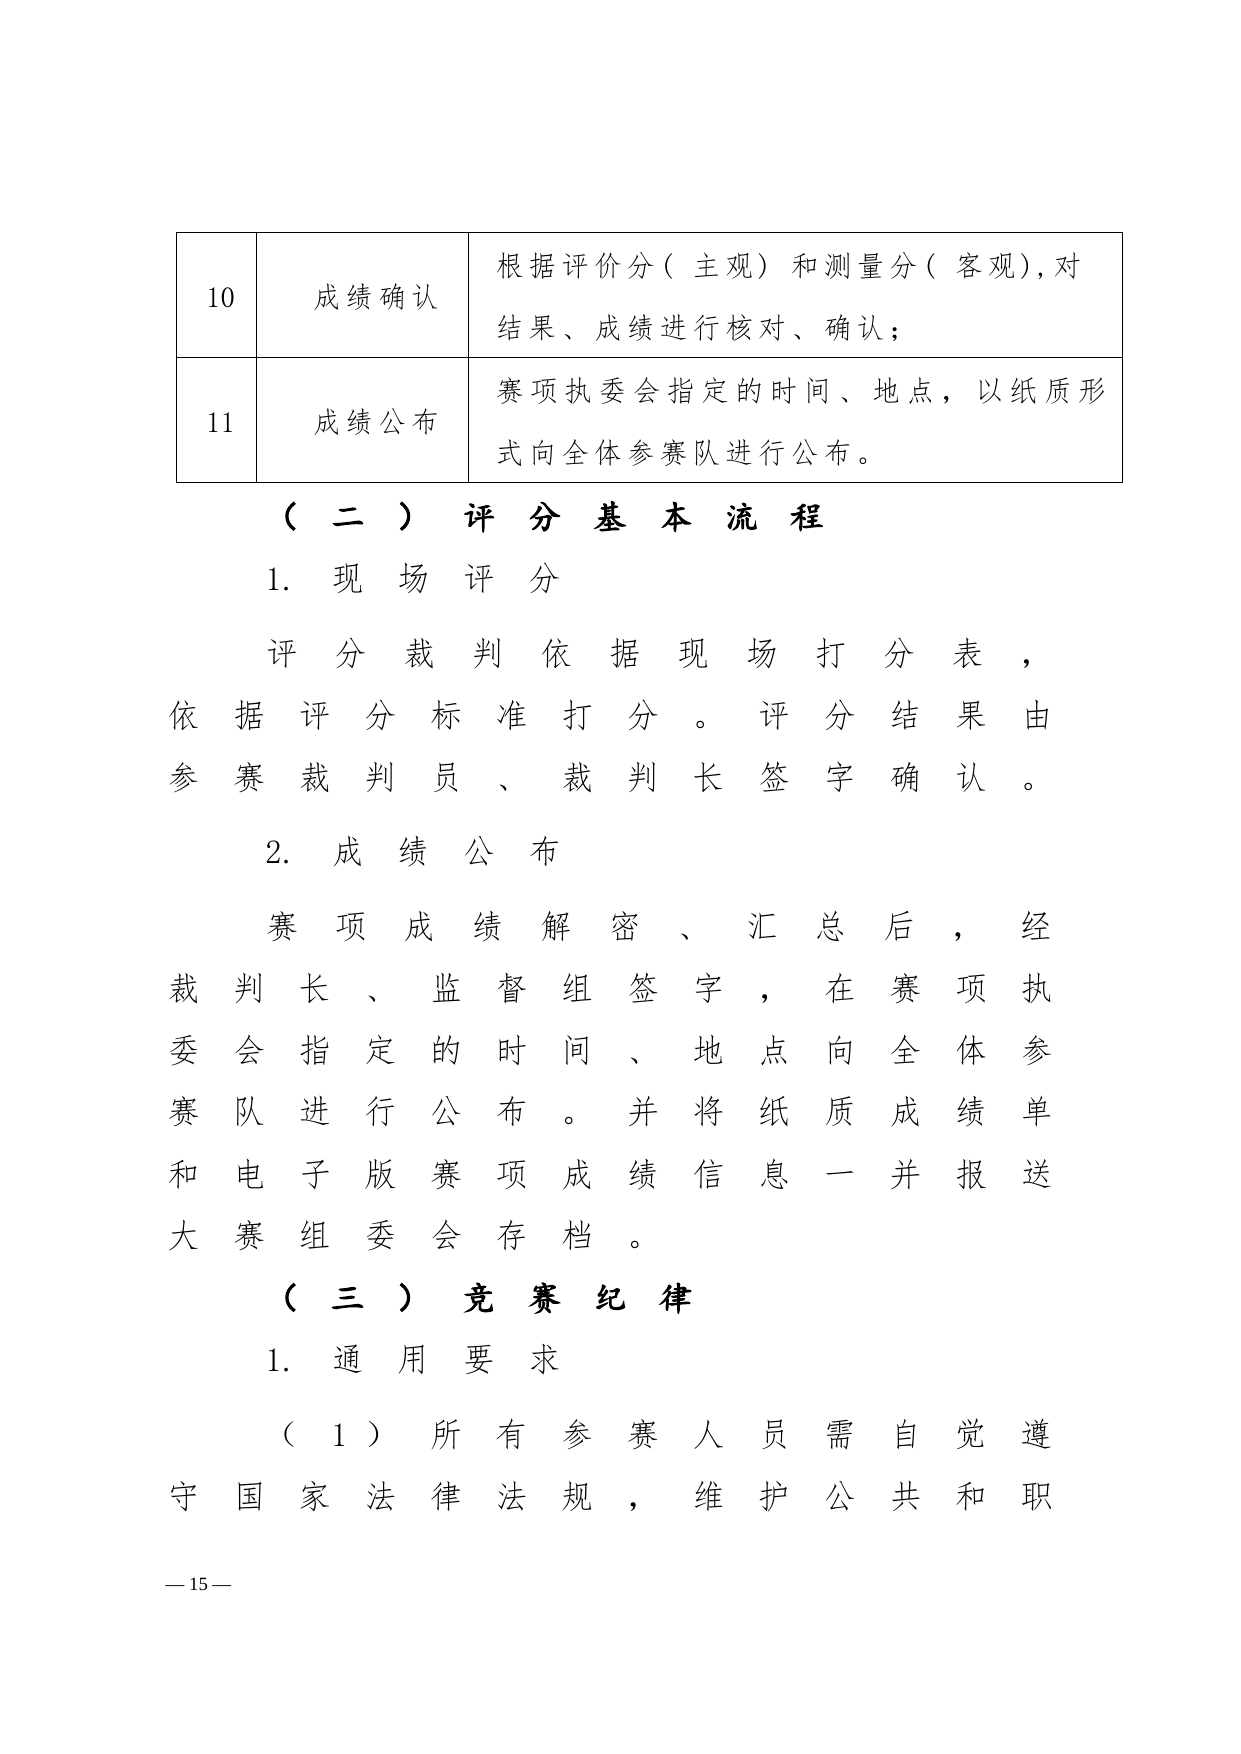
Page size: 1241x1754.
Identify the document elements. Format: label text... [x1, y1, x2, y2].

list 1.现场评分 [167, 545, 1085, 607]
table_cell 赛项执委会指定的时间、地点，以纸质形式向全体参赛队进行公布。 [469, 358, 1122, 482]
list 评分裁判依据现场打分表，依据评分标准打分。评分结果由参赛裁判员、裁判长签字确认。 [167, 620, 1085, 806]
list 2.成绩公布 [167, 818, 1085, 880]
text （1）所有参赛人员需自觉遵守国家法律法规，维护公共和职业道德准则。 [167, 1401, 1085, 1525]
subtitle （二）评分基本流程 [232, 483, 1085, 545]
text 1.通用要求 [167, 1327, 1085, 1388]
table_cell 成绩确认 [257, 233, 468, 357]
subtitle （三）竞赛纪律 [232, 1264, 1085, 1327]
table_cell 10 [177, 233, 256, 357]
table_cell 根据评价分(主观)和测量分(客观),对结果、成绩进行核对、确认； [469, 233, 1122, 357]
text 赛项成绩解密、汇总后，经裁判长、监督组签字，在赛项执委会指定的时间、地点向全体参赛队进行公布。并将纸质成绩单和电子版赛项成绩信息一并报送大赛组委会存档。 [167, 893, 1085, 1264]
table_cell 11 [177, 358, 256, 482]
table_cell 成绩公布 [257, 358, 468, 482]
